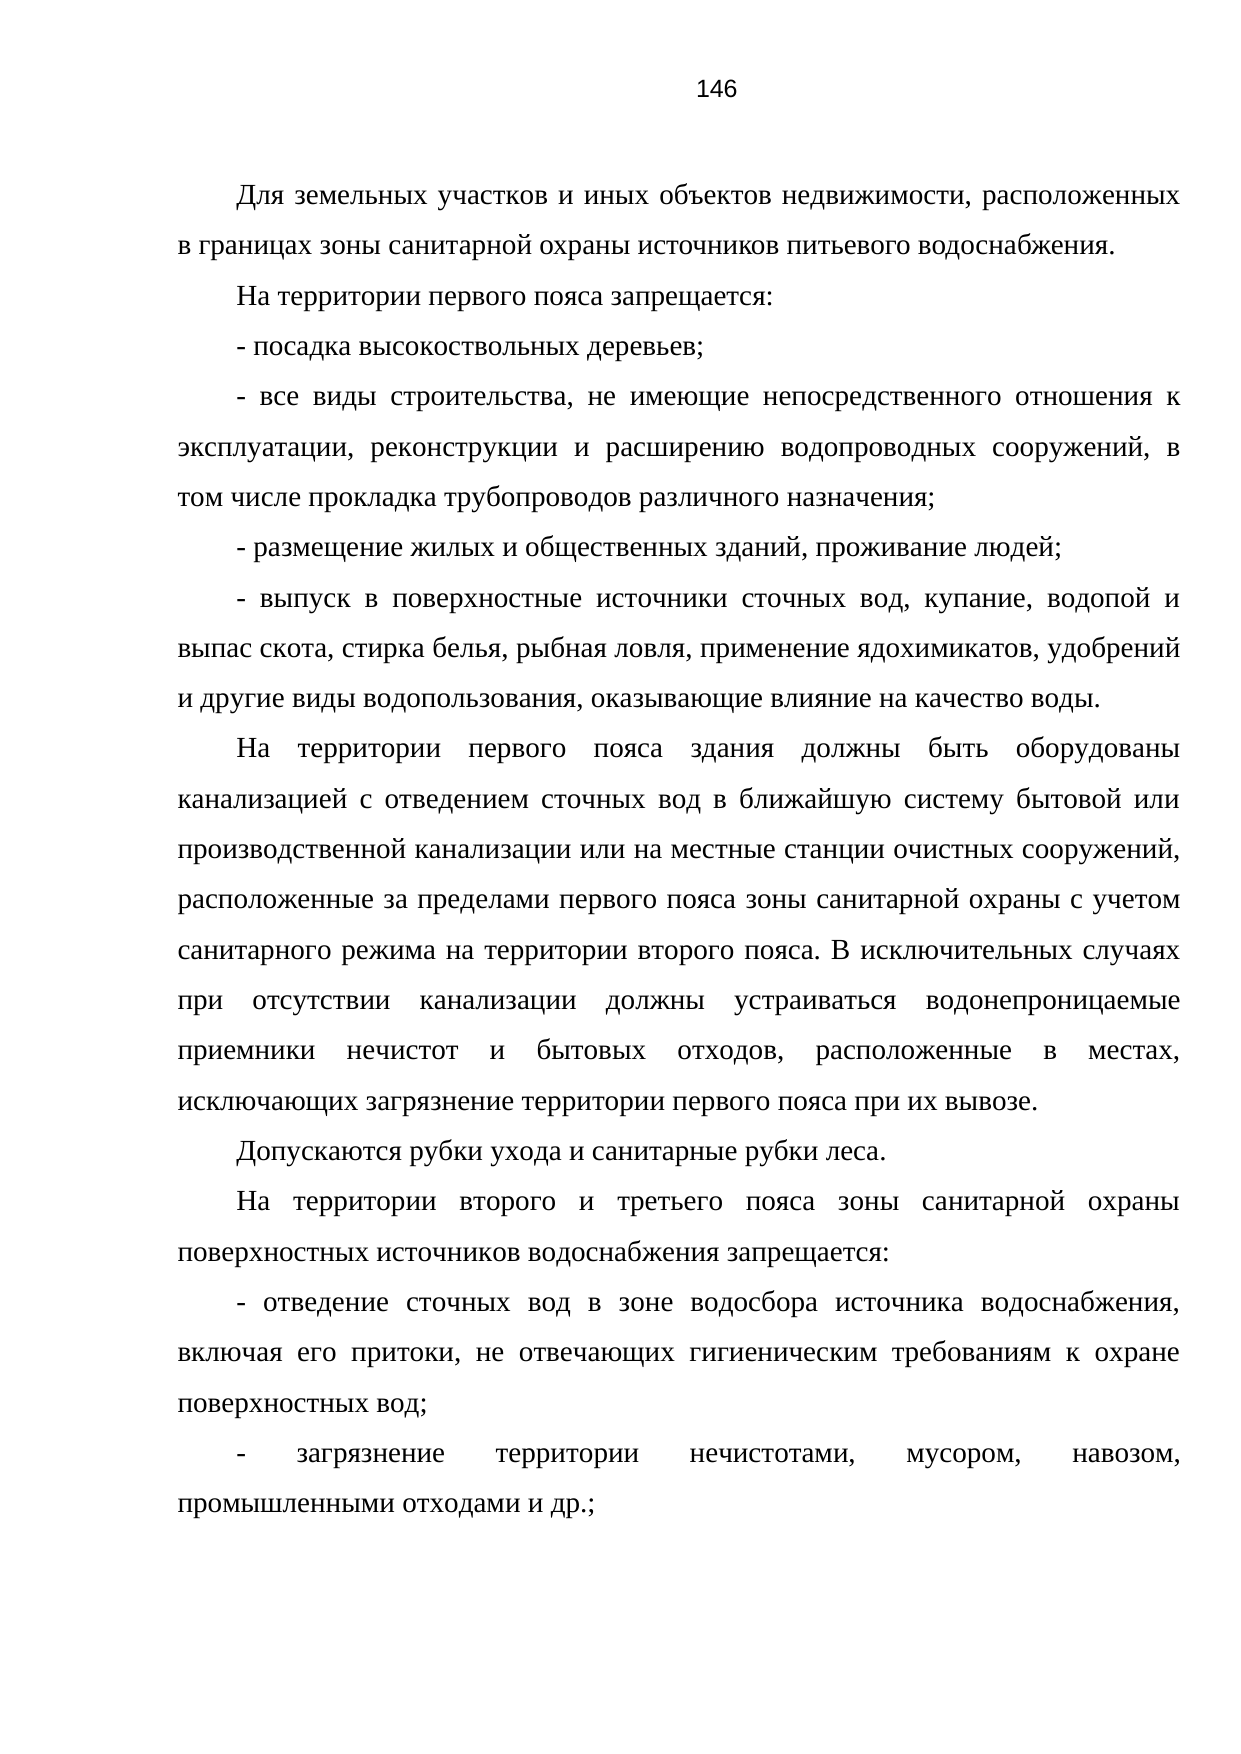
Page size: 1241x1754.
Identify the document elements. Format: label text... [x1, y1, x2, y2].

text - размещение жилых и общественных зданий, проживание людей; [177, 529, 1181, 563]
text На территории первого пояса запрещается: [177, 278, 1181, 311]
text На территории второго и третьего пояса зоны санитарной охраны поверхностных источников водоснабжения запрещается: [177, 1183, 1181, 1267]
text Для земельных участков и иных объектов недвижимости, расположенных в границах зоны санитарной охраны источников питьевого водоснабжения. [177, 177, 1181, 261]
text На территории первого пояса здания должны быть оборудованы канализацией с отведением сточных вод в ближайшую систему бытовой или производственной канализации или на местные станции очистных сооружений, расположенные за пределами первого пояса зоны санитарной охраны с учетом санитарного режима на территории второго пояса. В исключительных случаях при отсутствии канализации должны устраиваться водонепроницаемые приемники нечистот и бытовых отходов, расположенные в местах, исключающих загрязнение территории первого пояса при их вывозе. [177, 731, 1181, 1116]
text - выпуск в поверхностные источники сточных вод, купание, водопой и выпас скота, стирка белья, рыбная ловля, применение ядохимикатов, удобрений и другие виды водопользования, оказывающие влияние на качество воды. [177, 580, 1181, 714]
text Допускаются рубки ухода и санитарные рубки леса. [177, 1133, 1181, 1167]
text - отведение сточных вод в зоне водосбора источника водоснабжения, включая его притоки, не отвечающих гигиеническим требованиям к охране поверхностных вод; [177, 1284, 1181, 1418]
text - загрязнение территории нечистотами, мусором, навозом, промышленными отходами и др.; [177, 1435, 1181, 1519]
text - посадка высокоствольных деревьев; [177, 328, 1181, 362]
text - все виды строительства, не имеющие непосредственного отношения к эксплуатации, реконструкции и расширению водопроводных сооружений, в том числе прокладка трубопроводов различного назначения; [177, 378, 1181, 513]
